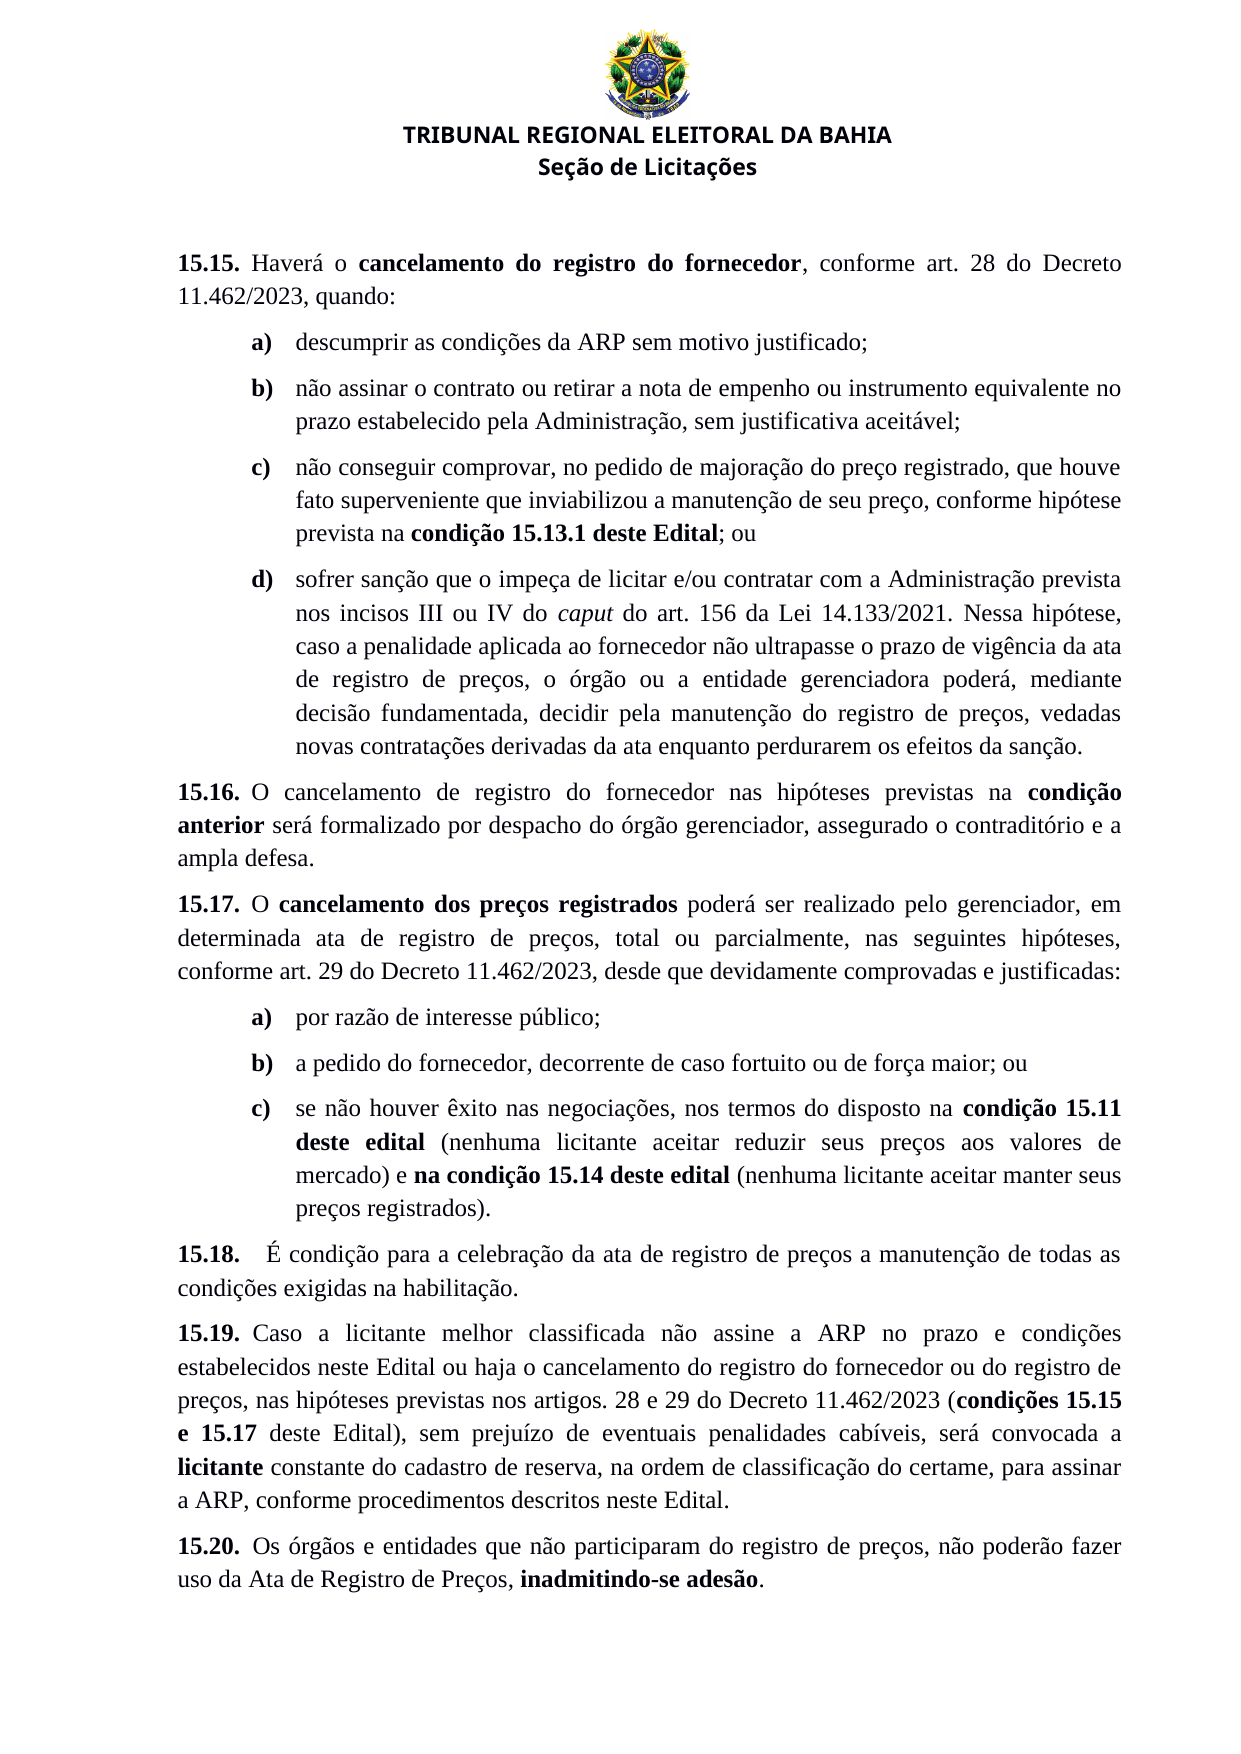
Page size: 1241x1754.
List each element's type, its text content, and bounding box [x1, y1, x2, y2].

text a) por razão de interesse público; [251, 998, 1122, 1032]
text c) se não houver êxito nas negociações, nos termos do disposto na condição 15.11 deste edital (nenhuma licitante aceitar reduzir seus preços aos valores de mercado) e na condição 15.14 deste edital (nenhuma licitante aceitar manter seus preços registrados). [251, 1090, 1122, 1223]
text b) não assinar o contrato ou retirar a nota de empenho ou instrumento equivalente no prazo estabelecido pela Administração, sem justificativa aceitável; [251, 369, 1122, 436]
text b) a pedido do fornecedor, decorrente de caso fortuito ou de força maior; ou [251, 1044, 1122, 1078]
text d) sofrer sanção que o impeça de licitar e/ou contratar com a Administração prevista nos incisos III ou IV do caput do art. 156 da Lei 14.133/2021. Nessa hipótese, caso a penalidade aplicada ao fornecedor não ultrapasse o prazo de vigência da ata de registro de preços, o órgão ou a entidade gerenciadora poderá, mediante decisão fundamentada, decidir pela manutenção do registro de preços, vedadas novas contratações derivadas da ata enquanto perdurarem os efeitos da sanção. [251, 561, 1122, 761]
text 15.15. Haverá o cancelamento do registro do fornecedor, conforme art. 28 do Decreto 11.462/2023, quando: [177, 244, 1122, 311]
text 15.18. É condição para a celebração da ata de registro de preços a manutenção de todas as condições exigidas na habilitação. [177, 1236, 1122, 1303]
text 15.16. O cancelamento de registro do fornecedor nas hipóteses previstas na condição anterior será formalizado por despacho do órgão gerenciador, assegurado o contraditório e a ampla defesa. [177, 773, 1122, 873]
text 15.20. Os órgãos e entidades que não participaram do registro de preços, não poderão fazer uso da Ata de Registro de Preços, inadmitindo-se adesão. [177, 1528, 1122, 1594]
text 15.19. Caso a licitante melhor classificada não assine a ARP no prazo e condições estabelecidos neste Edital ou haja o cancelamento do registro do fornecedor ou do registro de preços, nas hipóteses previstas nos artigos. 28 e 29 do Decreto 11.462/2023 (condições 15.15 e 15.17 deste Edital), sem prejuízo de eventuais penalidades cabíveis, será convocada a licitante constante do cadastro de reserva, na ordem de classificação do certame, para assinar a ARP, conforme procedimentos descritos neste Edital. [177, 1315, 1122, 1515]
text c) não conseguir comprovar, no pedido de majoração do preço registrado, que houve fato superveniente que inviabilizou a manutenção de seu preço, conforme hipótese prevista na condição 15.13.1 deste Edital; ou [251, 448, 1122, 548]
text a) descumprir as condições da ARP sem motivo justificado; [251, 323, 1122, 357]
text 15.17. O cancelamento dos preços registrados poderá ser realizado pelo gerenciador, em determinada ata de registro de preços, total ou parcialmente, nas seguintes hipóteses, conforme art. 29 do Decreto 11.462/2023, desde que devidamente comprovadas e justificadas: [177, 886, 1122, 986]
